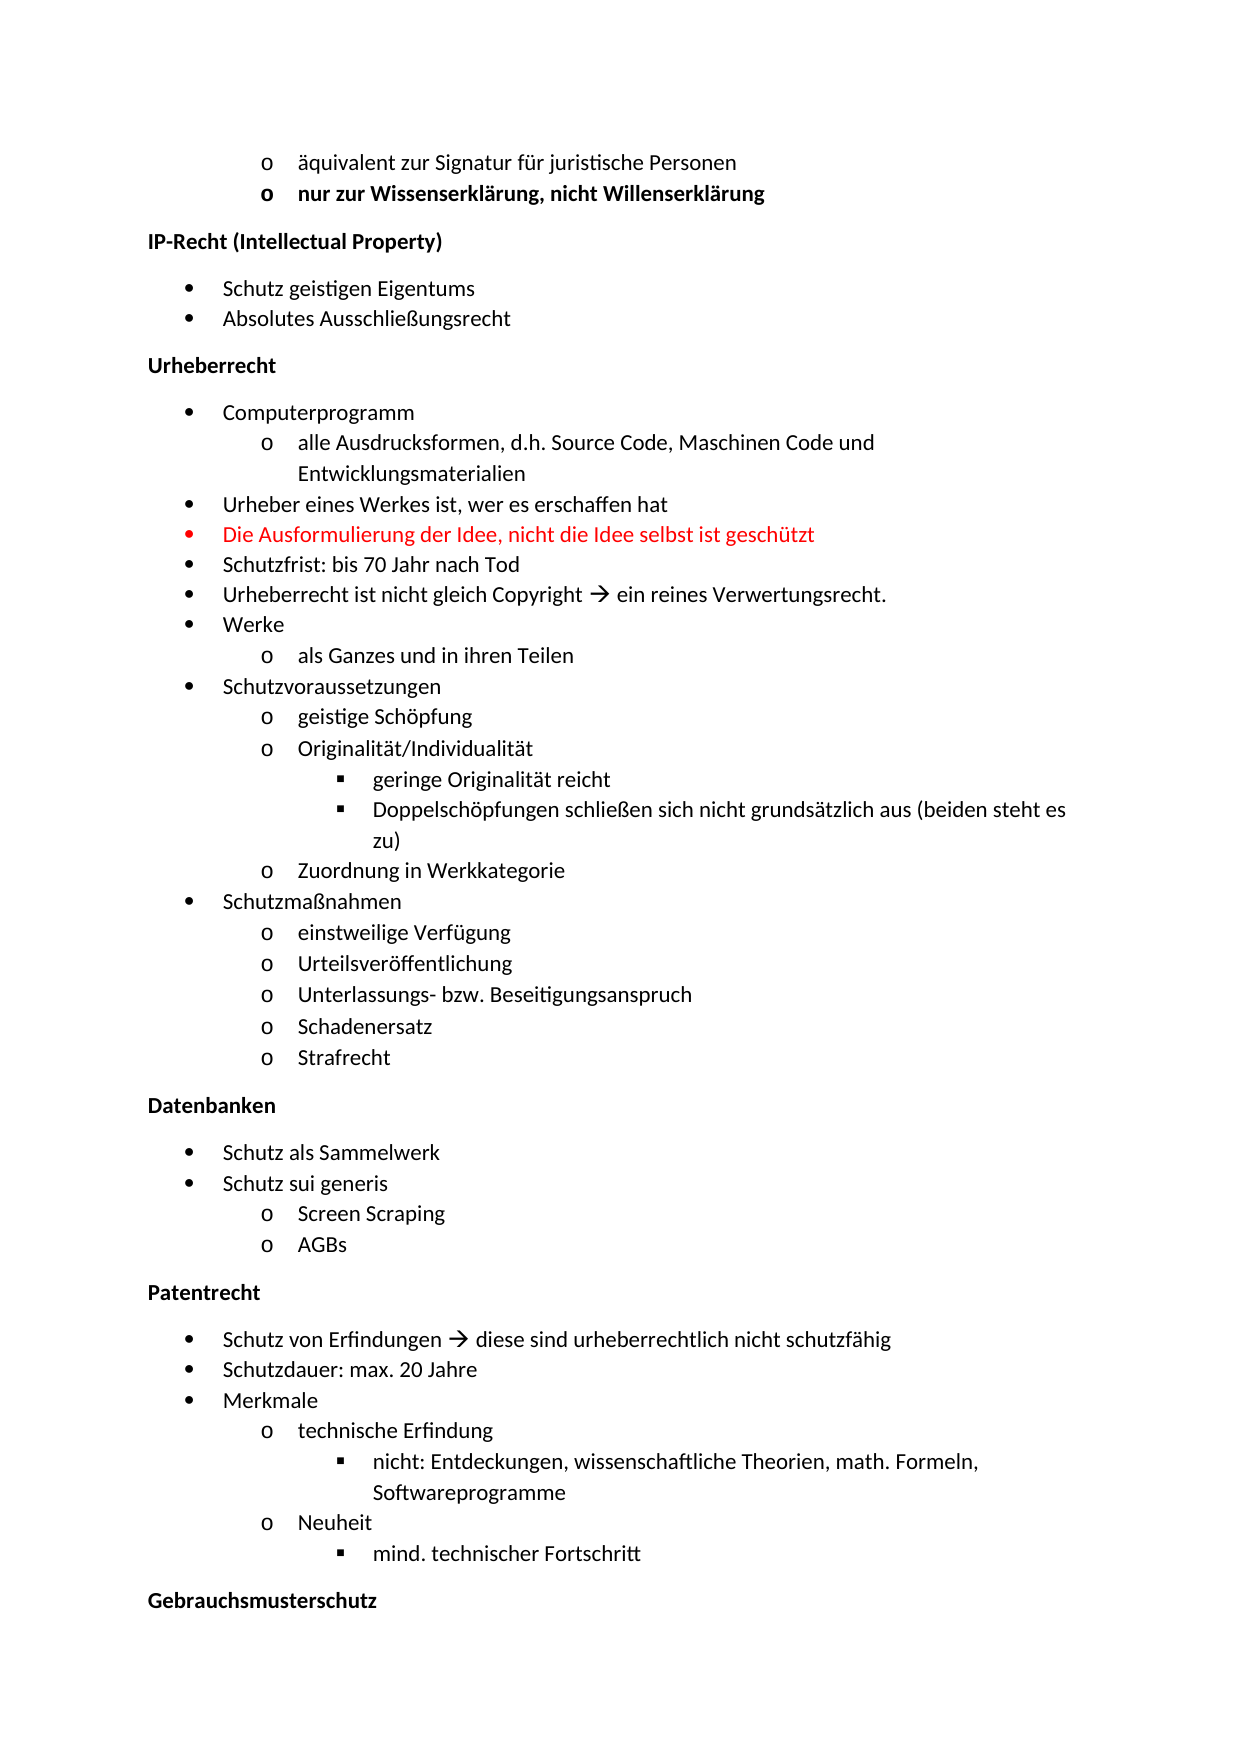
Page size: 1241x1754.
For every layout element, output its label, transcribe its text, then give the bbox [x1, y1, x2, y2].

list Schadenersatz [260, 1012, 1093, 1041]
list Screen Scraping [260, 1199, 1093, 1228]
list Schutzdauer: max. 20 Jahre [185, 1356, 1093, 1384]
list mind. technischer Fortschritt [335, 1539, 1093, 1567]
text Datenbanken [148, 1092, 1093, 1120]
list Schutzmaßnahmen [185, 887, 1093, 916]
list Merkmale [185, 1386, 1093, 1414]
list geringe Originalität reicht [335, 765, 1093, 793]
list Zuordnung in Werkkategorie [260, 856, 1093, 885]
list Werke [185, 611, 1093, 639]
list Unterlassungs- bzw. Beseitigungsanspruch [260, 981, 1093, 1010]
list Originalität/Individualität [260, 734, 1093, 763]
list Urheberrecht ist nicht gleich Copyright ein reines Verwertungsrecht. [185, 580, 1093, 608]
list Schutz geistigen Eigentums [185, 274, 1093, 302]
list Urheber eines Werkes ist, wer es erschaffen hat [185, 490, 1093, 518]
list Neuheit [260, 1508, 1093, 1537]
list technische Erfindung [260, 1416, 1093, 1445]
list äquivalent zur Signatur für juristische Personen [260, 148, 1093, 177]
list Computerprogramm [185, 398, 1093, 426]
list als Ganzes und in ihren Teilen [260, 641, 1093, 670]
list Doppelschöpfungen schließen sich nicht grundsätzlich aus (beiden steht es zu) [335, 796, 1093, 854]
list Schutzvoraussetzungen [185, 672, 1093, 700]
list nicht: Entdeckungen, wissenschaftliche Theorien, math. Formeln, Softwareprogramme [335, 1447, 1093, 1506]
text IP-Recht (Intellectual Property) [148, 227, 1093, 255]
list AGBs [260, 1230, 1093, 1259]
list geistige Schöpfung [260, 702, 1093, 732]
text Gebrauchsmusterschutz [148, 1586, 1093, 1614]
list einstweilige Verfügung [260, 918, 1093, 947]
text Patentrecht [148, 1278, 1093, 1307]
list nur zur Wissenserklärung, nicht Willenserklärung [260, 179, 1093, 208]
list Strafrecht [260, 1043, 1093, 1073]
list Schutz sui generis [185, 1169, 1093, 1197]
list Urteilsveröffentlichung [260, 949, 1093, 978]
list Die Ausformulierung der Idee, nicht die Idee selbst ist geschützt [185, 520, 1093, 548]
list alle Ausdrucksformen, d.h. Source Code, Maschinen Code und Entwicklungsmaterialien [260, 428, 1093, 488]
text Urheberrecht [148, 351, 1093, 379]
list Schutz von Erfindungen diese sind urheberrechtlich nicht schutzfähig [185, 1325, 1093, 1353]
list Absolutes Ausschließungsrecht [185, 304, 1093, 332]
list Schutz als Sammelwerk [185, 1138, 1093, 1167]
list Schutzfrist: bis 70 Jahr nach Tod [185, 550, 1093, 578]
